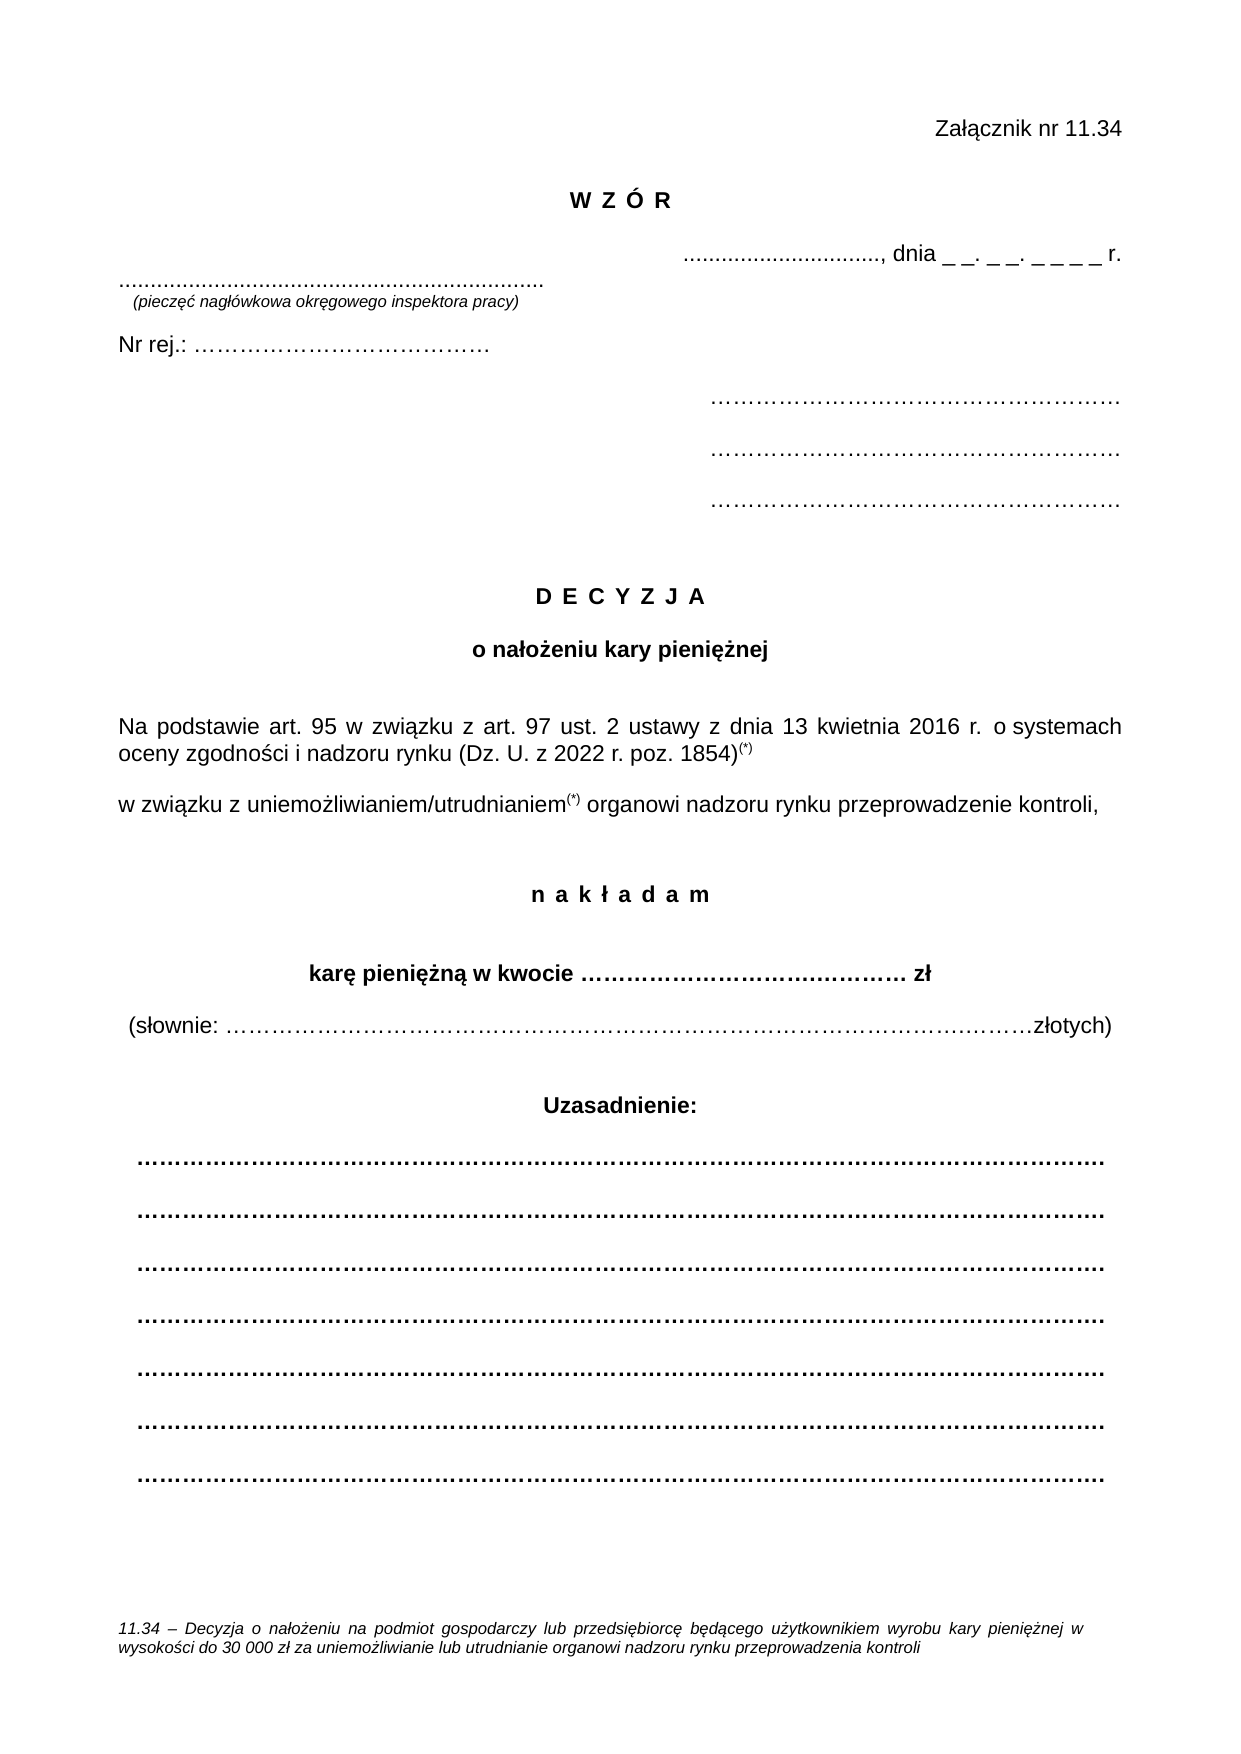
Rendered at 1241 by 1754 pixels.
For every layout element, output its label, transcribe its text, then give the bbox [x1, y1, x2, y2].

text (pieczęć nagłówkowa okręgowego inspektora pracy) [118, 292, 1122, 311]
text ................................................................... [118, 266, 1122, 292]
text ……………………………………………… [118, 383, 1122, 410]
text (słownie: …………………………………………………………………………………….………złotych) [118, 1012, 1122, 1039]
text o nałożeniu kary pieniężnej [118, 636, 1122, 662]
text Na podstawie art. 95 w związku z art. 97 ust. 2 ustawy z dnia 13 kwietnia 2016 r. o systemach oceny zgodności i nadzoru rynku (Dz. U. z 2022 r. poz. 1854)(*) [118, 713, 1122, 766]
text ………………………………………………………………………………………………………………. [118, 1197, 1122, 1223]
text ………………………………………………………………………………………………………………. [118, 1408, 1122, 1434]
text WZÓR [118, 187, 1122, 213]
text ………………………………………………………………………………………………………………. [118, 1144, 1122, 1171]
text Nr rej.: ………………………………… [118, 331, 1122, 357]
text Uzasadnienie: [118, 1092, 1122, 1118]
text ………………………………………………………………………………………………………………. [118, 1461, 1122, 1487]
text ..............................., dnia _ _. _ _. _ _ _ _ r. [118, 239, 1122, 266]
text ………………………………………………………………………………………………………………. [118, 1250, 1122, 1276]
text nakładam [118, 881, 1122, 907]
text karę pieniężną w kwocie ………………………….………… zł [118, 960, 1122, 986]
text ………………………………………………………………………………………………………………. [118, 1355, 1122, 1381]
text ………………………………………………………………………………………………………………. [118, 1302, 1122, 1329]
text ……………………………………………… [118, 435, 1122, 461]
text Załącznik nr 11.34 [118, 115, 1122, 141]
text ……………………………………………… [118, 486, 1122, 512]
text DECYZJA [118, 583, 1122, 609]
text w związku z uniemożliwianiem/utrudnianiem(*) organowi nadzoru rynku przeprowadzenie kontroli, [118, 791, 1122, 817]
